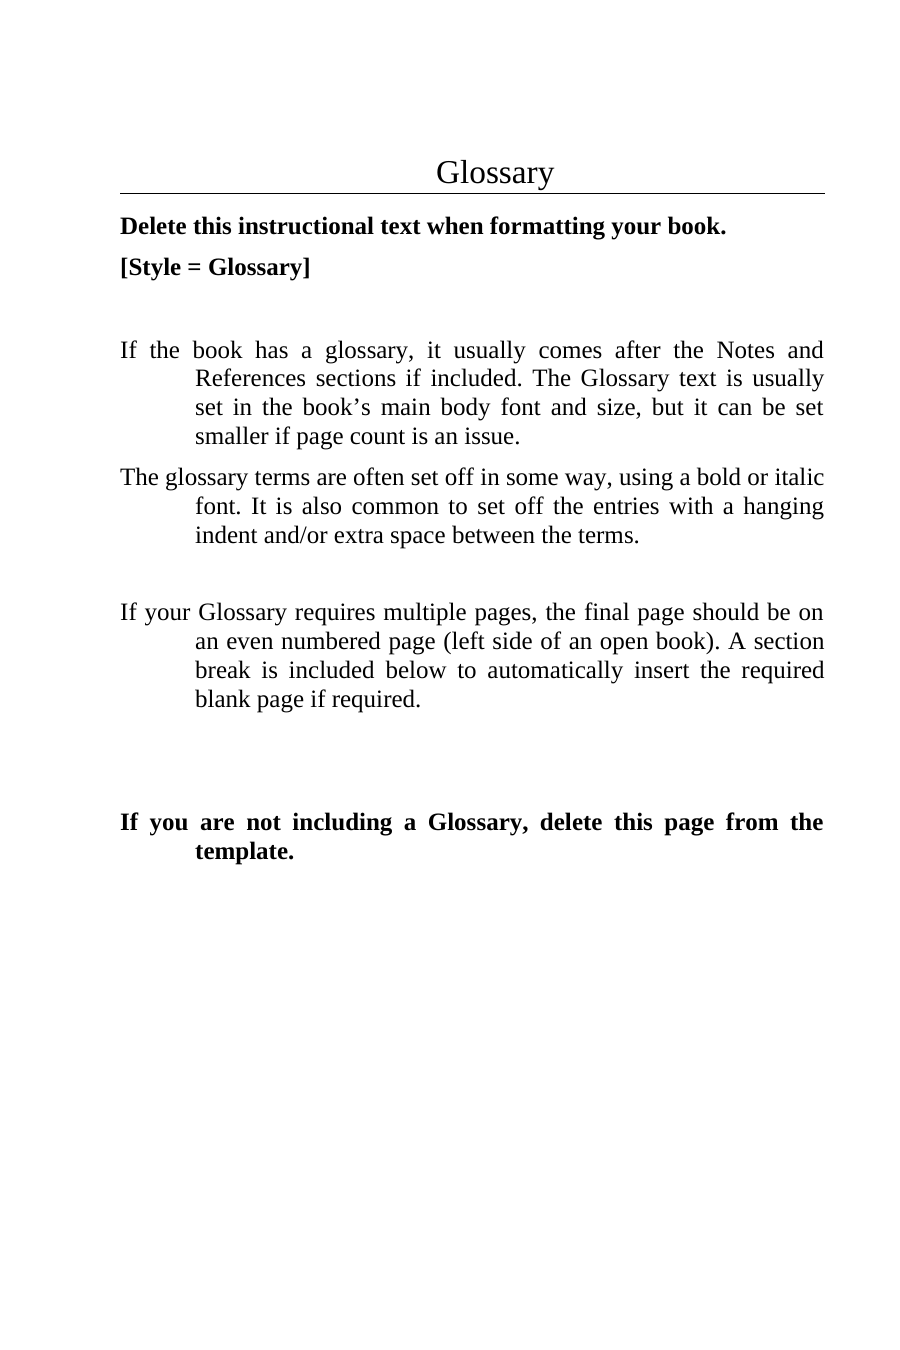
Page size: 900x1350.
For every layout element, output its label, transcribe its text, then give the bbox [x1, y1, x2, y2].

text If your Glossary requires multiple pages, the final page should be on an even numbered page (left side of an open book). A section break is included below to automatically insert the required blank page if required. [120, 597, 825, 712]
text If you are not including a Glossary, delete this page from the template. [120, 807, 825, 865]
subtitle Glossary [120, 153, 825, 193]
text If the book has a glossary, it usually comes after the Notes and References sections if included. The Glossary text is usually set in the book’s main body font and size, but it can be set smaller if page count is an issue. [120, 335, 825, 450]
text [Style = Glossary] [120, 252, 825, 281]
text The glossary terms are often set off in some way, using a bold or italic font. It is also common to set off the entries with a hanging indent and/or extra space between the terms. [120, 462, 825, 548]
text Delete this instructional text when formatting your book. [120, 211, 825, 240]
